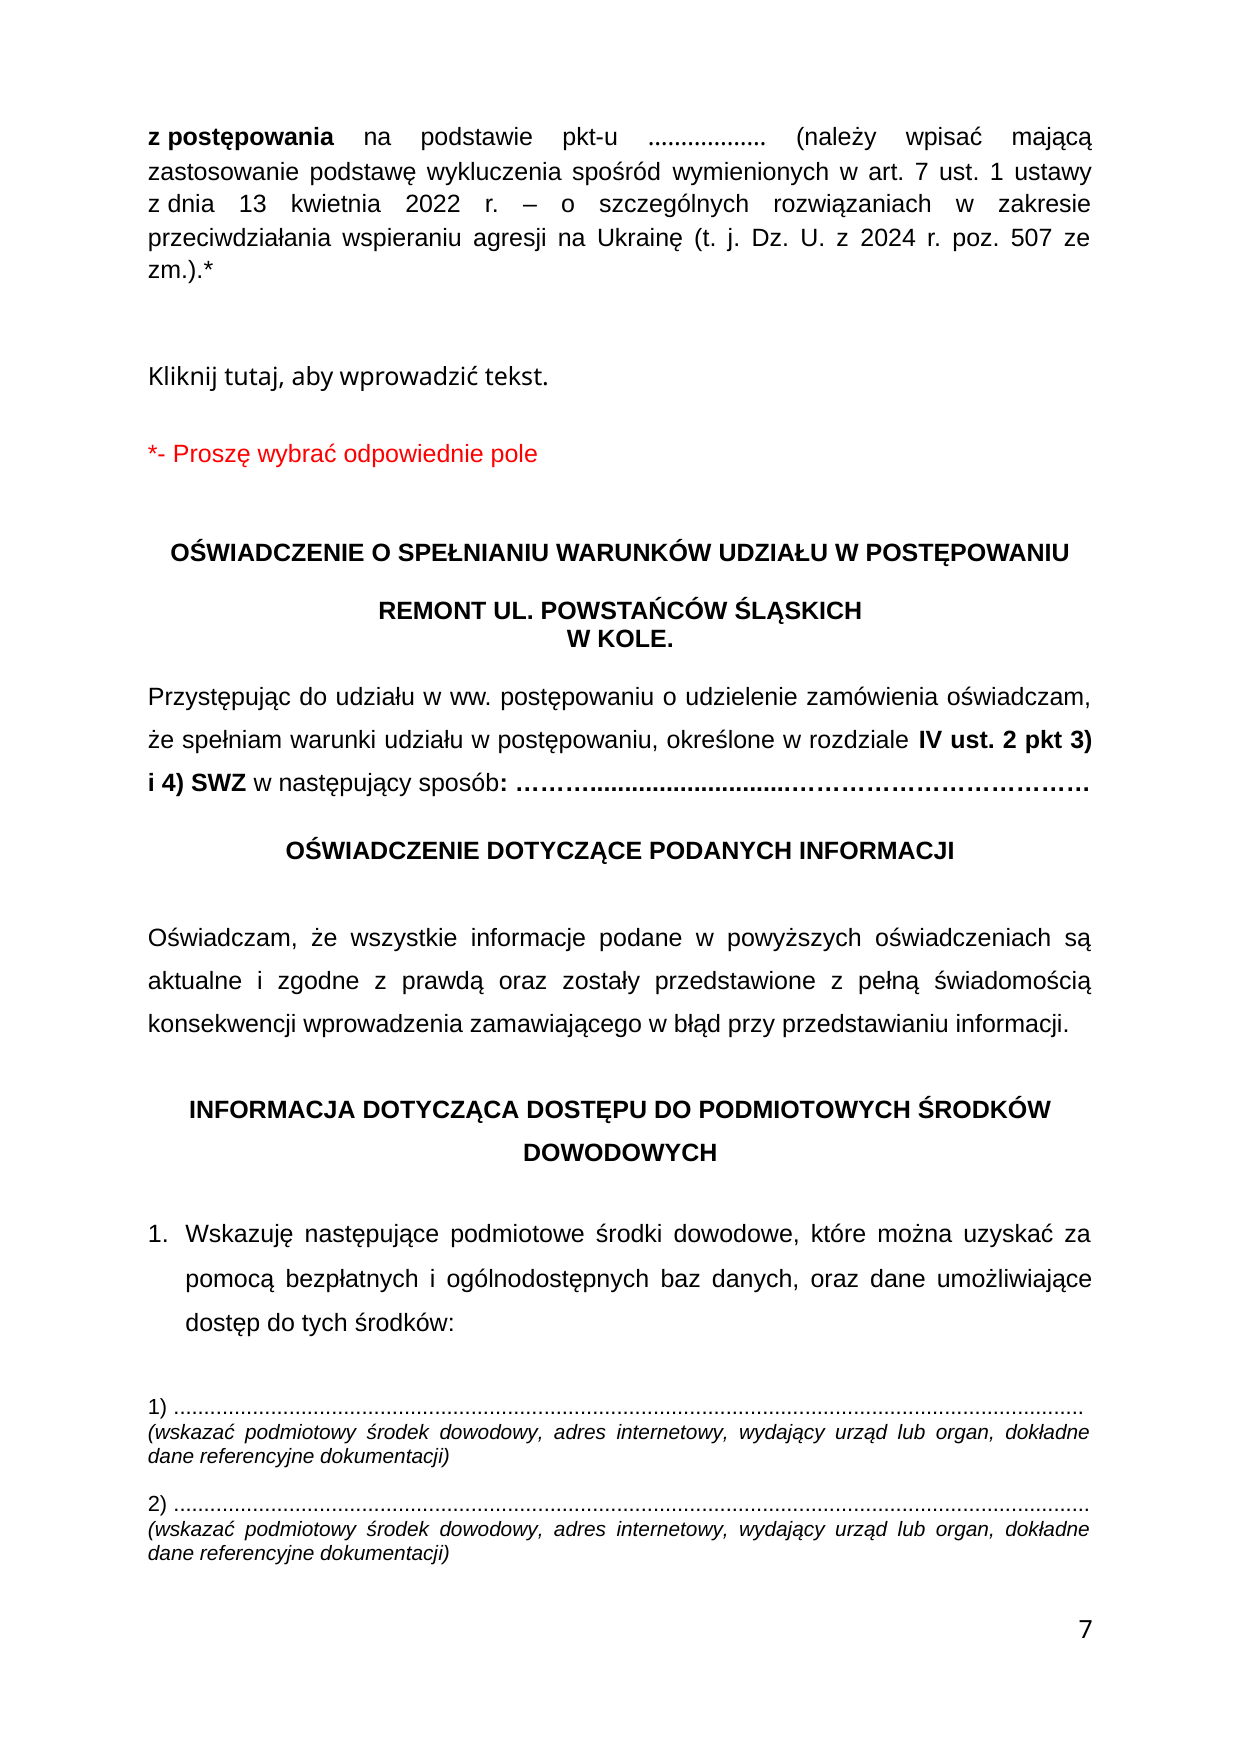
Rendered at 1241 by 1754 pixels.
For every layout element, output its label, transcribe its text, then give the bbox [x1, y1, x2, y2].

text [148, 118, 1092, 284]
text *- Proszę wybrać odpowiednie pole [148, 439, 1092, 468]
text OŚWIADCZENIE DOTYCZĄCE PODANYCH INFORMACJI [148, 836, 1092, 865]
text 1) ...................................................................................................................................................... [148, 1394, 1092, 1419]
text W KOLE. [148, 624, 1092, 653]
text INFORMACJA DOTYCZĄCA DOSTĘPU DO PODMIOTOWYCH ŚRODKÓW DOWODOWYCH [148, 1095, 1092, 1167]
text OŚWIADCZENIE O SPEŁNIANIU WARUNKÓW UDZIAŁU W POSTĘPOWANIU [148, 538, 1092, 567]
text Oświadczam, że wszystkie informacje podane w powyższych oświadczeniach są aktualne i zgodne z prawdą oraz zostały przedstawione z pełną świadomością konsekwencji wprowadzenia zamawiającego w błąd przy przedstawianiu informacji. [148, 923, 1092, 1038]
text (wskazać podmiotowy środek dowodowy, adres internetowy, wydający urząd lub organ, dokładne dane referencyjne dokumentacji) [148, 1517, 1092, 1564]
text 2) ....................................................................................................................................................... [148, 1491, 1092, 1517]
list Wskazuję następujące podmiotowe środki dowodowe, które można uzyskać za pomocą bezpłatnych i ogólnodostępnych baz danych, oraz dane umożliwiające dostęp do tych środków: [148, 1219, 1092, 1337]
text (wskazać podmiotowy środek dowodowy, adres internetowy, wydający urząd lub organ, dokładne dane referencyjne dokumentacji) [148, 1419, 1092, 1467]
text Przystępując do udziału w ww. postępowaniu o udzielenie zamówienia oświadczam, że spełniam warunki udziału w postępowaniu, określone w rozdziale IV ust. 2 pkt 3) i 4) SWZ w następujący sposób: ……….............................……………………………… [148, 682, 1092, 797]
text REMONT UL. POWSTAŃCÓW ŚLĄSKICH [148, 596, 1092, 624]
